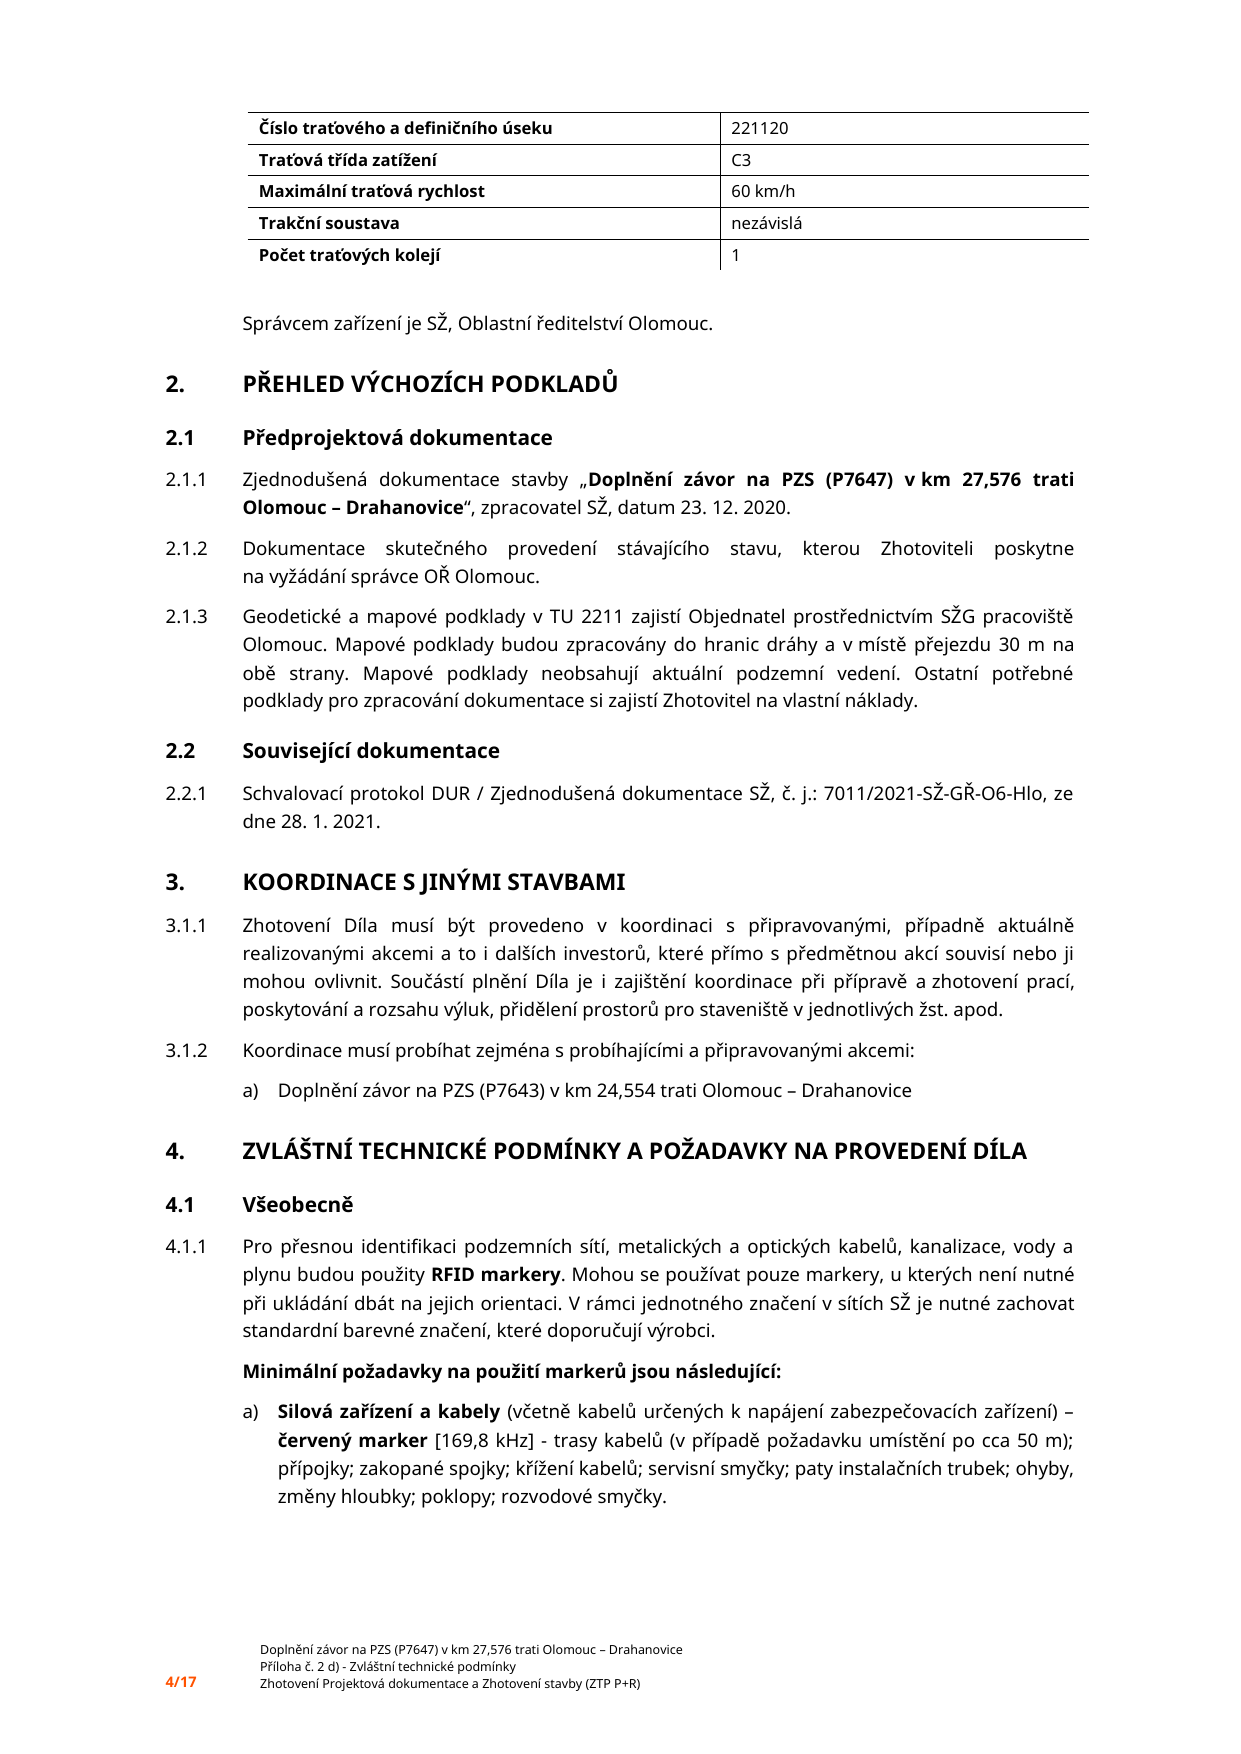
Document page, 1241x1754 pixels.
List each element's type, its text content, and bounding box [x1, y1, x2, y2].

text Schvalovací protokol DUR / Zjednodušená dokumentace SŽ, č. j.: 7011/2021-SŽ-GŘ-O6-Hlo, ze dne 28. 1. 2021. [165, 780, 1075, 834]
table_cell 60 km/h [721, 176, 1089, 207]
table_cell 221120 [721, 113, 1089, 144]
text Dokumentace skutečného provedení stávajícího stavu, kterou Zhotoviteli poskytne na vyžádání správce OŘ Olomouc. [165, 535, 1075, 589]
list Silová zařízení a kabely (včetně kabelů určených k napájení zabezpečovacích zařízení) – červený marker [169,8 kHz] - trasy kabelů (v případě požadavku umístění po cca 50 m); přípojky; zakopané spojky; křížení kabelů; servisní smyčky; paty instalačních trubek; ohyby, změny hloubky; poklopy; rozvodové smyčky. [242, 1399, 1075, 1508]
text Zjednodušená dokumentace stavby „Doplnění závor na PZS (P7647) v km 27,576 trati Olomouc – Drahanovice“, zpracovatel SŽ, datum 23. 12. 2020. [165, 467, 1075, 520]
text Předprojektová dokumentace [165, 423, 1075, 451]
table_cell Trakční soustava [248, 208, 720, 238]
text Zhotovení Díla musí být provedeno v koordinaci s připravovanými, případně aktuálně realizovanými akcemi a to i dalších investorů, které přímo s předmětnou akcí souvisí nebo ji mohou ovlivnit. Součástí plnění Díla je i zajištění koordinace při přípravě a zhotovení prací, poskytování a rozsahu výluk, přidělení prostorů pro staveniště v jednotlivých žst. apod. [165, 912, 1075, 1022]
text PŘEHLED VÝCHOZÍCH PODKLADŮ [165, 368, 1075, 399]
text Minimální požadavky na použití markerů jsou následující: [242, 1358, 1075, 1384]
text KOORDINACE S JINÝMI STAVBAMI [165, 866, 1075, 897]
table_cell 1 [721, 240, 1089, 270]
text Všeobecně [165, 1190, 1075, 1218]
text ZVLÁŠTNÍ TECHNICKÉ PODMÍNKY A POŽADAVKY NA PROVEDENÍ DÍLA [165, 1135, 1075, 1166]
table_cell Počet traťových kolejí [248, 240, 720, 270]
text Související dokumentace [165, 737, 1075, 765]
text Doplnění závor na PZS (P7643) v km 24,554 trati Olomouc – Drahanovice [242, 1078, 1075, 1103]
text Správcem zařízení je SŽ, Oblastní ředitelství Olomouc. [242, 311, 1075, 336]
table_cell Číslo traťového a definičního úseku [248, 113, 720, 144]
text Pro přesnou identifikaci podzemních sítí, metalických a optických kabelů, kanalizace, vody a plynu budou použity RFID markery. Mohou se používat pouze markery, u kterých není nutné při ukládání dbát na jejich orientaci. V rámci jednotného značení v sítích SŽ je nutné zachovat standardní barevné značení, které doporučují výrobci. [165, 1234, 1075, 1343]
table_cell C3 [721, 145, 1089, 175]
table_cell nezávislá [721, 208, 1089, 238]
table_cell Traťová třída zatížení [248, 145, 720, 175]
text Koordinace musí probíhat zejména s probíhajícími a připravovanými akcemi: [165, 1037, 1075, 1063]
text Geodetické a mapové podklady v TU 2211 zajistí Objednatel prostřednictvím SŽG pracoviště Olomouc. Mapové podklady budou zpracovány do hranic dráhy a v místě přejezdu 30 m na obě strany. Mapové podklady neobsahují aktuální podzemní vedení. Ostatní potřebné podklady pro zpracování dokumentace si zajistí Zhotovitel na vlastní náklady. [165, 604, 1075, 713]
table_cell Maximální traťová rychlost [248, 176, 720, 207]
